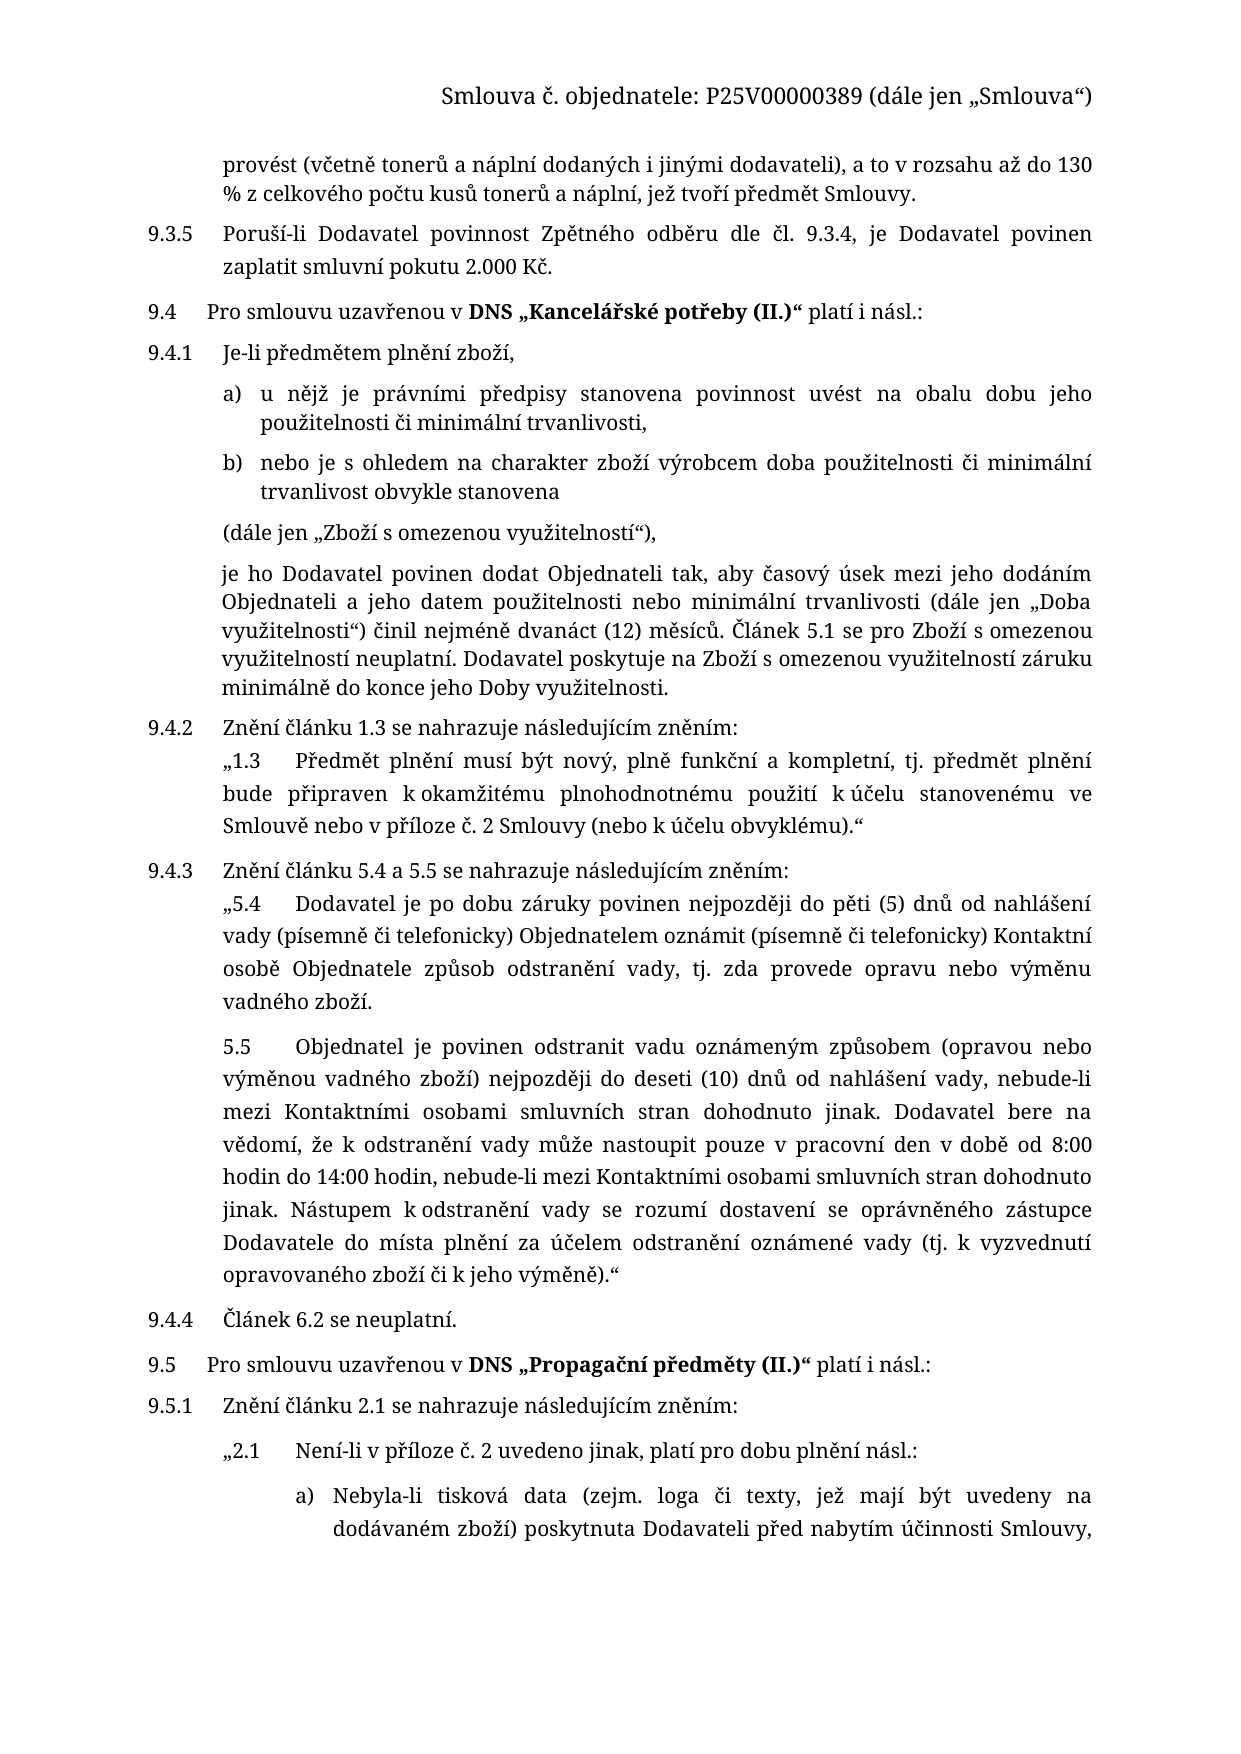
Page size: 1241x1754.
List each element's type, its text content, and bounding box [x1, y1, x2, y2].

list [295, 1482, 1093, 1543]
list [148, 150, 1093, 207]
list Pro smlouvu uzavřenou v DNS „Kancelářské potřeby (II.)“ platí i násl.: [148, 297, 1093, 326]
list „2.1 Není-li v příloze č. 2 uvedeno jinak, platí pro dobu plnění násl.: [223, 1436, 1093, 1465]
list „1.3 Předmět plnění musí být nový, plně funkční a kompletní, tj. předmět plnění bude připraven k okamžitému plnohodnotnému použití k účelu stanovenému ve Smlouvě nebo v příloze č. 2 Smlouvy (nebo k účelu obvyklému).“ [223, 746, 1093, 840]
list Článek 6.2 se neuplatní. [148, 1305, 1093, 1334]
list Je-li předmětem plnění zboží, [148, 338, 1093, 367]
list u nějž je právními předpisy stanovena povinnost uvést na obalu dobu jeho použitelnosti či minimální trvanlivosti, [223, 379, 1093, 436]
list Znění článku 5.4 a 5.5 se nahrazuje následujícím zněním: [148, 856, 1093, 885]
list 5.5 Objednatel je povinen odstranit vadu oznámeným způsobem (opravou nebo výměnou vadného zboží) nejpozději do deseti (10) dnů od nahlášení vady, nebude-li mezi Kontaktními osobami smluvních stran dohodnuto jinak. Dodavatel bere na vědomí, že k odstranění vady může nastoupit pouze v pracovní den v době od 8:00 hodin do 14:00 hodin, nebude-li mezi Kontaktními osobami smluvních stran dohodnuto jinak. Nástupem k odstranění vady se rozumí dostavení se oprávněného zástupce Dodavatele do místa plnění za účelem odstranění oznámené vady (tj. k vyzvednutí opravovaného zboží či k jeho výměně).“ [223, 1032, 1093, 1289]
list „5.4 Dodavatel je po dobu záruky povinen nejpozději do pěti (5) dnů od nahlášení vady (písemně či telefonicky) Objednatelem oznámit (písemně či telefonicky) Kontaktní osobě Objednatele způsob odstranění vady, tj. zda provede opravu nebo výměnu vadného zboží. [223, 889, 1093, 1015]
list Poruší-li Dodavatel povinnost Zpětného odběru dle čl. 9.3.4, je Dodavatel povinen zaplatit smluvní pokutu 2.000 Kč. [148, 219, 1093, 281]
list nebo je s ohledem na charakter zboží výrobcem doba použitelnosti či minimální trvanlivost obvykle stanovena [223, 448, 1093, 505]
list Pro smlouvu uzavřenou v DNS „Propagační předměty (II.)“ platí i násl.: [148, 1350, 1093, 1379]
list Znění článku 2.1 se nahrazuje následujícím zněním: [148, 1391, 1093, 1420]
text je ho Dodavatel povinen dodat Objednateli tak, aby časový úsek mezi jeho dodáním Objednateli a jeho datem použitelnosti nebo minimální trvanlivosti (dále jen „Doba využitelnosti“) činil nejméně dvanáct (12) měsíců. Článek 5.1 se pro Zboží s omezenou využitelností neuplatní. Dodavatel poskytuje na Zboží s omezenou využitelností záruku minimálně do konce jeho Doby využitelnosti. [221, 559, 1093, 701]
text (dále jen „Zboží s omezenou využitelností“), [223, 518, 1093, 546]
list Znění článku 1.3 se nahrazuje následujícím zněním: [148, 713, 1093, 742]
